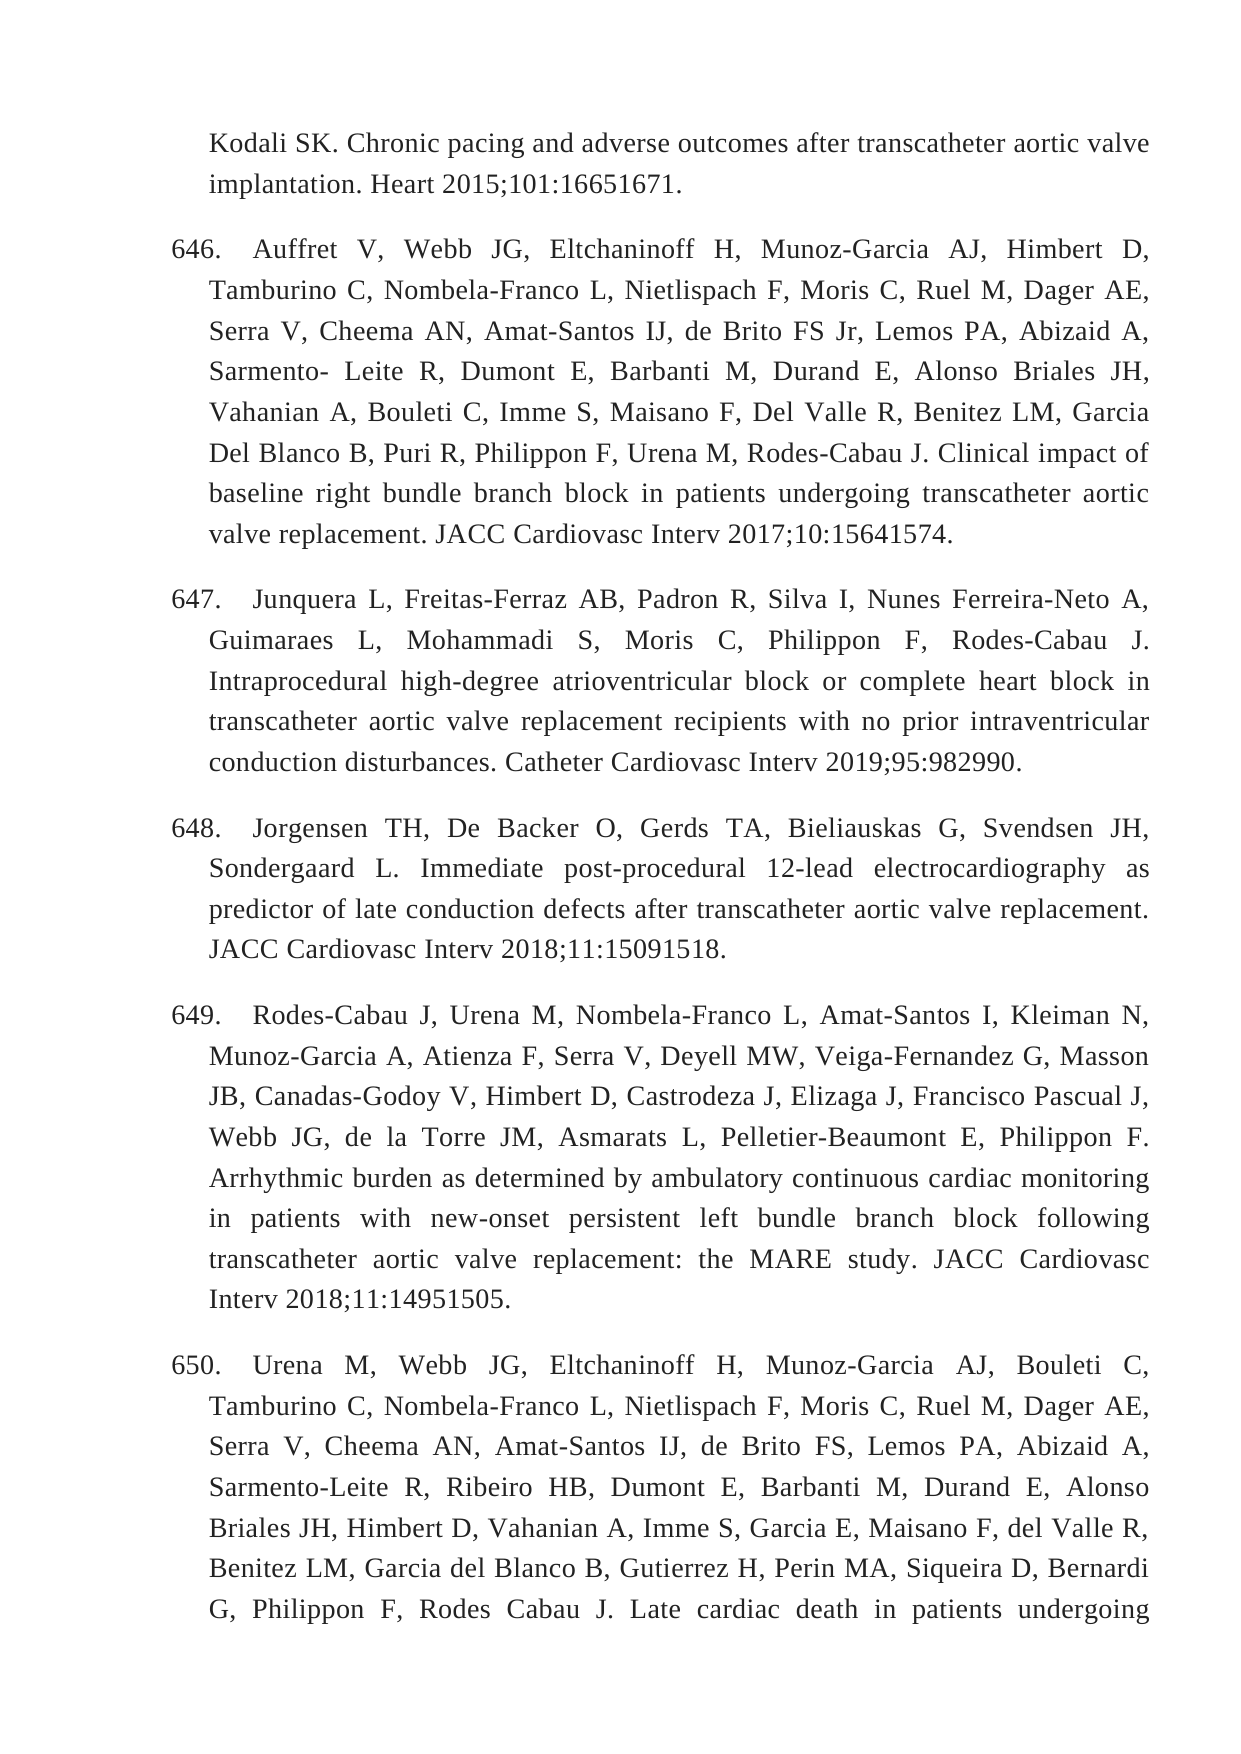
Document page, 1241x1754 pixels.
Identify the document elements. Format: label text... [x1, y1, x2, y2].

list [171, 118, 1152, 199]
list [171, 1340, 1152, 1624]
list Rodes-Cabau J, Urena M, Nombela-Franco L, Amat-Santos I, Kleiman N, Munoz-Garcia A, Atienza F, Serra V, Deyell MW, Veiga-Fernandez G, Masson JB, Canadas-Godoy V, Himbert D, Castrodeza J, Elizaga J, Francisco Pascual J, Webb JG, de la Torre JM, Asmarats L, Pelletier-Beaumont E, Philippon F. Arrhythmic burden as determined by ambulatory continuous cardiac monitoring in patients with new-onset persistent left bundle branch block following transcatheter aortic valve replacement: the MARE study. JACC Cardiovasc Interv 2018;11:14951505. [171, 990, 1152, 1315]
list Jorgensen TH, De Backer O, Gerds TA, Bieliauskas G, Svendsen JH, Sondergaard L. Immediate post-procedural 12-lead electrocardiography as predictor of late conduction defects after transcatheter aortic valve replacement. JACC Cardiovasc Interv 2018;11:15091518. [171, 802, 1152, 965]
list Auffret V, Webb JG, Eltchaninoff H, Munoz-Garcia AJ, Himbert D, Tamburino C, Nombela-Franco L, Nietlispach F, Moris C, Ruel M, Dager AE, Serra V, Cheema AN, Amat-Santos IJ, de Brito FS Jr, Lemos PA, Abizaid A, Sarmento- Leite R, Dumont E, Barbanti M, Durand E, Alonso Briales JH, Vahanian A, Bouleti C, Imme S, Maisano F, Del Valle R, Benitez LM, Garcia Del Blanco B, Puri R, Philippon F, Urena M, Rodes-Cabau J. Clinical impact of baseline right bundle branch block in patients undergoing transcatheter aortic valve replacement. JACC Cardiovasc Interv 2017;10:15641574. [171, 224, 1152, 549]
list Junquera L, Freitas-Ferraz AB, Padron R, Silva I, Nunes Ferreira-Neto A, Guimaraes L, Mohammadi S, Moris C, Philippon F, Rodes-Cabau J. Intraprocedural high-degree atrioventricular block or complete heart block in transcatheter aortic valve replacement recipients with no prior intraventricular conduction disturbances. Catheter Cardiovasc Interv 2019;95:982990. [171, 574, 1152, 777]
